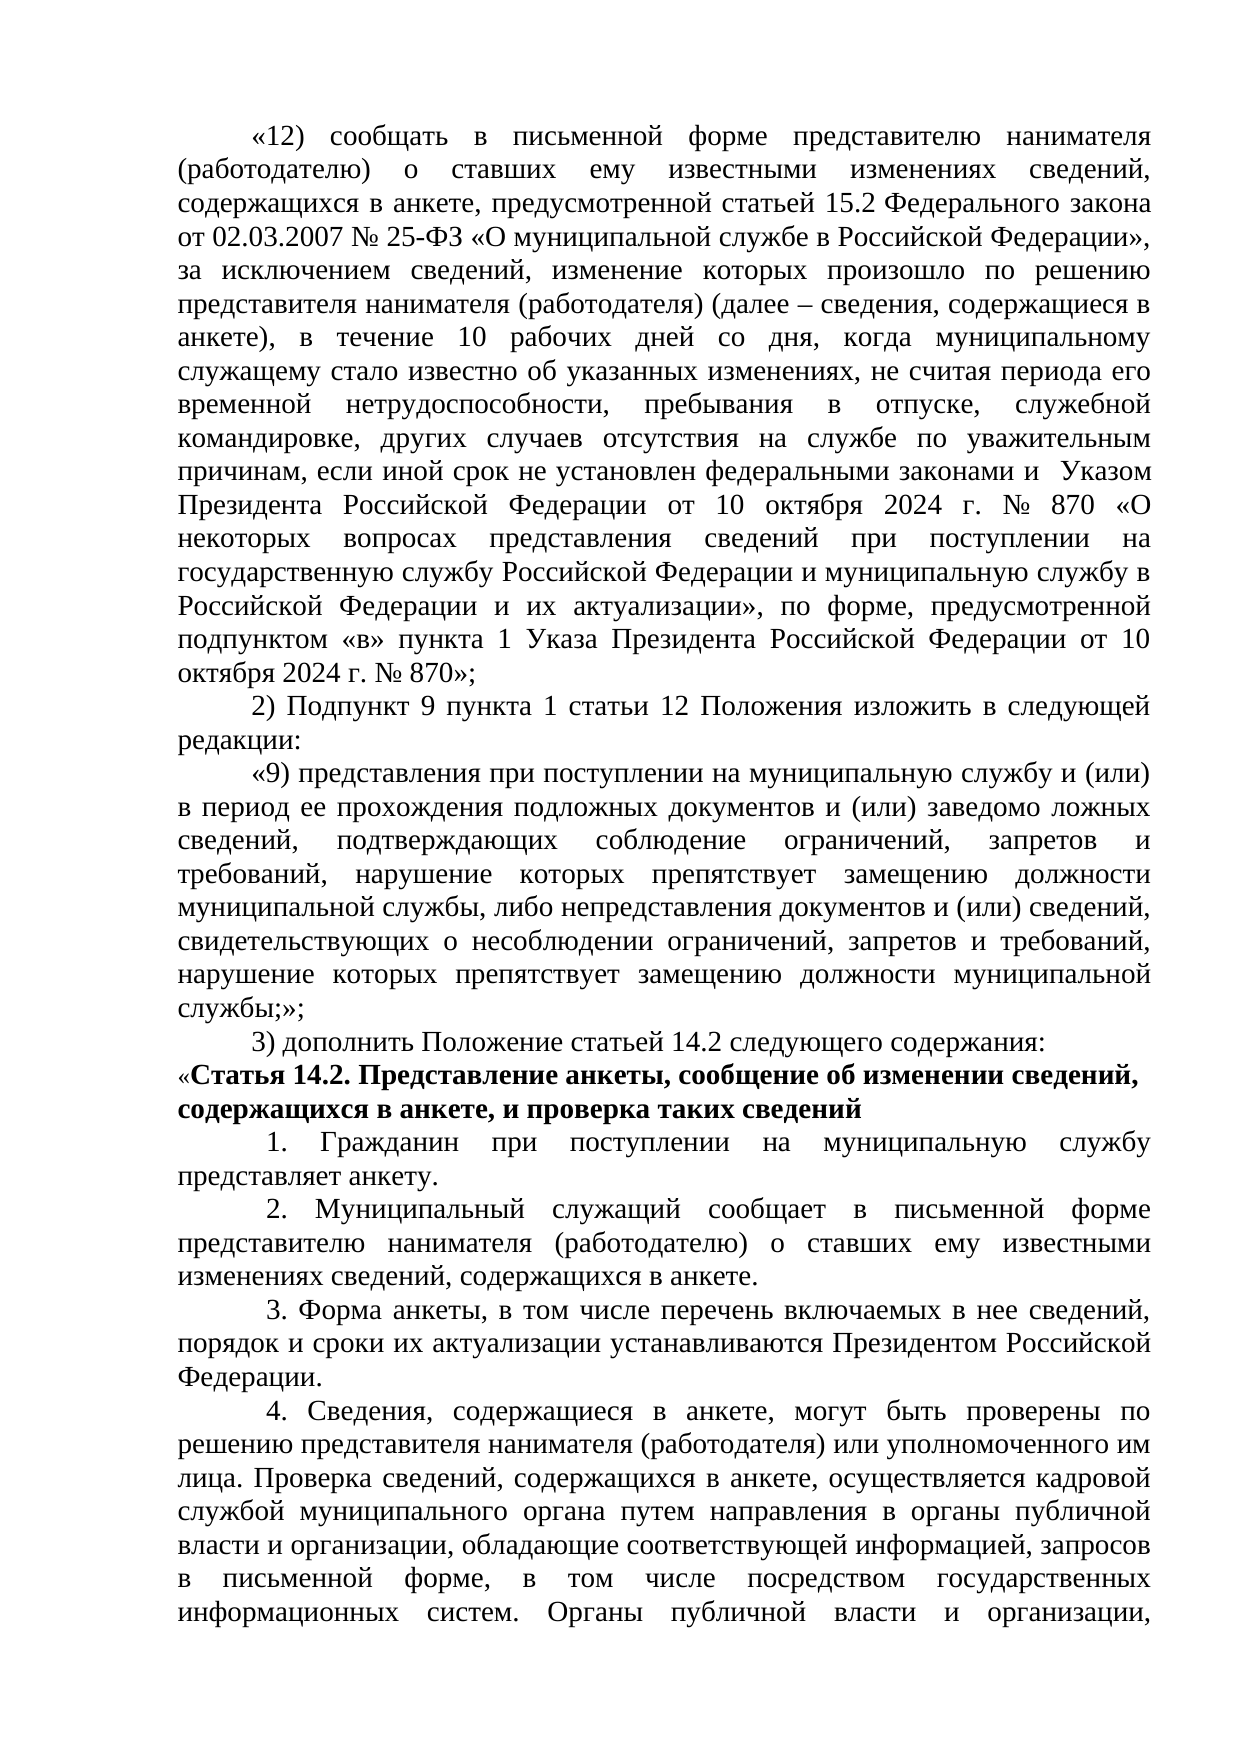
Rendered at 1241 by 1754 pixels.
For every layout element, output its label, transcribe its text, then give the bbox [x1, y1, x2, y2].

text 3) дополнить Положение статьей 14.2 следующего содержания: [177, 1024, 1152, 1057]
text 2) Подпункт 9 пункта 1 статьи 12 Положения изложить в следующей редакции: [177, 688, 1152, 755]
text 2. Муниципальный служащий сообщает в письменной форме представителю нанимателя (работодателю) о ставших ему известными изменениях сведений, содержащихся в анкете. [177, 1191, 1152, 1292]
text «Статья 14.2. Представление анкеты, сообщение об изменении сведений, содержащихся в анкете, и проверка таких сведений [177, 1057, 1152, 1124]
text «9) представления при поступлении на муниципальную службу и (или) в период ее прохождения подложных документов и (или) заведомо ложных сведений, подтверждающих соблюдение ограничений, запретов и требований, нарушение которых препятствует замещению должности муниципальной службы, либо непредставления документов и (или) сведений, свидетельствующих о несоблюдении ограничений, запретов и требований, нарушение которых препятствует замещению должности муниципальной службы;»; [177, 755, 1152, 1024]
text «12) сообщать в письменной форме представителю нанимателя (работодателю) о ставших ему известными изменениях сведений, содержащихся в анкете, предусмотренной статьей 15.2 Федерального закона от 02.03.2007 № 25-ФЗ «О муниципальной службе в Российской Федерации», за исключением сведений, изменение которых произошло по решению представителя нанимателя (работодателя) (далее – сведения, содержащиеся в анкете), в течение 10 рабочих дней со дня, когда муниципальному служащему стало известно об указанных изменениях, не считая периода его временной нетрудоспособности, пребывания в отпуске, служебной командировке, других случаев отсутствия на службе по уважительным причинам, если иной срок не установлен федеральными законами и Указом Президента Российской Федерации от 10 октября 2024 г. № 870 «О некоторых вопросах представления сведений при поступлении на государственную службу Российской Федерации и муниципальную службу в Российской Федерации и их актуализации», по форме, предусмотренной подпунктом «в» пункта 1 Указа Президента Российской Федерации от 10 октября 2024 г. № 870»; [177, 118, 1152, 688]
text 1. Гражданин при поступлении на муниципальную службу представляет анкету. [177, 1124, 1152, 1191]
text 3. Форма анкеты, в том числе перечень включаемых в нее сведений, порядок и сроки их актуализации устанавливаются Президентом Российской Федерации. [177, 1292, 1152, 1393]
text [177, 1393, 1152, 1627]
